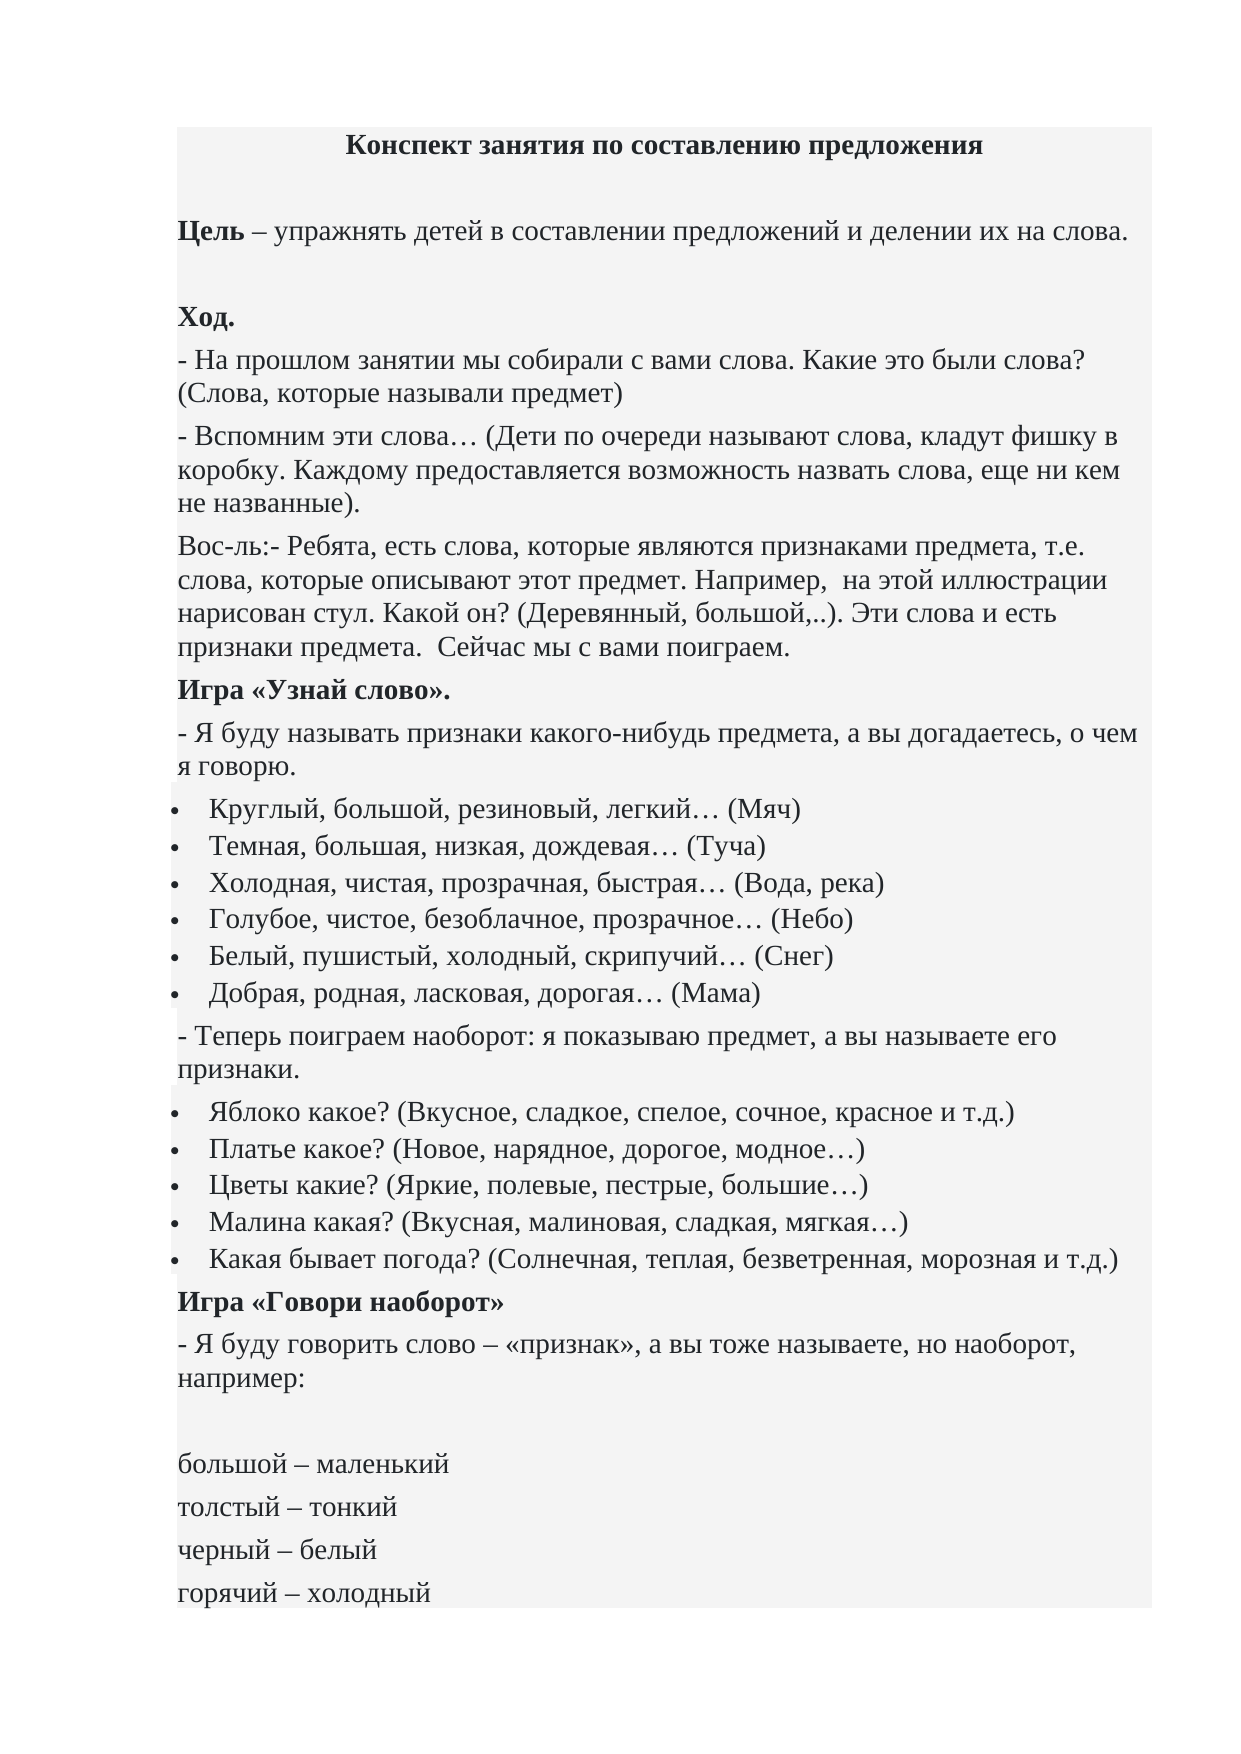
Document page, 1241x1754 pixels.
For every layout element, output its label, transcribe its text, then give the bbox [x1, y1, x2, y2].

list Платье какое? (Новое, нарядное, дорогое, модное…) [171, 1131, 1152, 1164]
list Какая бывает погода? (Солнечная, теплая, безветренная, морозная и т.д.) [171, 1241, 1152, 1274]
text Конспект занятия по составлению предложения [177, 127, 1152, 161]
text - Я буду говорить слово – «признак», а вы тоже называете, но наоборот, например: [177, 1327, 1152, 1394]
list Малина какая? (Вкусная, малиновая, сладкая, мягкая…) [171, 1204, 1152, 1238]
text Ход. [177, 299, 1152, 333]
list Добрая, родная, ласковая, дорогая… (Мама) [171, 975, 1152, 1008]
text горячий – холодный [177, 1575, 1152, 1608]
text Цель – упражнять детей в составлении предложений и делении их на слова. [177, 213, 1152, 247]
text - Я буду называть признаки какого-нибудь предмета, а вы догадаетесь, о чем я говорю. [177, 715, 1152, 782]
list Белый, пушистый, холодный, скрипучий… (Снег) [171, 938, 1152, 972]
list Темная, большая, низкая, дождевая… (Туча) [171, 828, 1152, 862]
text - Теперь поиграем наоборот: я показываю предмет, а вы называете его признаки. [177, 1018, 1152, 1085]
list Голубое, чистое, безоблачное, прозрачное… (Небо) [171, 901, 1152, 935]
text черный – белый [177, 1532, 1152, 1565]
text Игра «Узнай слово». [177, 672, 1152, 706]
list Холодная, чистая, прозрачная, быстрая… (Вода, река) [171, 865, 1152, 898]
list Яблоко какое? (Вкусное, сладкое, спелое, сочное, красное и т.д.) [171, 1094, 1152, 1128]
text - Вспомним эти слова… (Дети по очереди называют слова, кладут фишку в коробку. Каждому предоставляется возможность назвать слова, еще ни кем не названные). [177, 418, 1152, 519]
text толстый – тонкий [177, 1489, 1152, 1522]
list Цветы какие? (Яркие, полевые, пестрые, большие…) [171, 1167, 1152, 1201]
text Вос-ль:- Ребята, есть слова, которые являются признаками предмета, т.е. слова, которые описывают этот предмет. Например, на этой иллюстрации нарисован стул. Какой он? (Деревянный, большой,..). Эти слова и есть признаки предмета. Сейчас мы с вами поиграем. [177, 528, 1152, 663]
text большой – маленький [177, 1446, 1152, 1479]
text Игра «Говори наоборот» [177, 1284, 1152, 1317]
list Круглый, большой, резиновый, легкий… (Мяч) [171, 791, 1152, 825]
text - На прошлом занятии мы собирали с вами слова. Какие это были слова? (Слова, которые называли предмет) [177, 342, 1152, 409]
